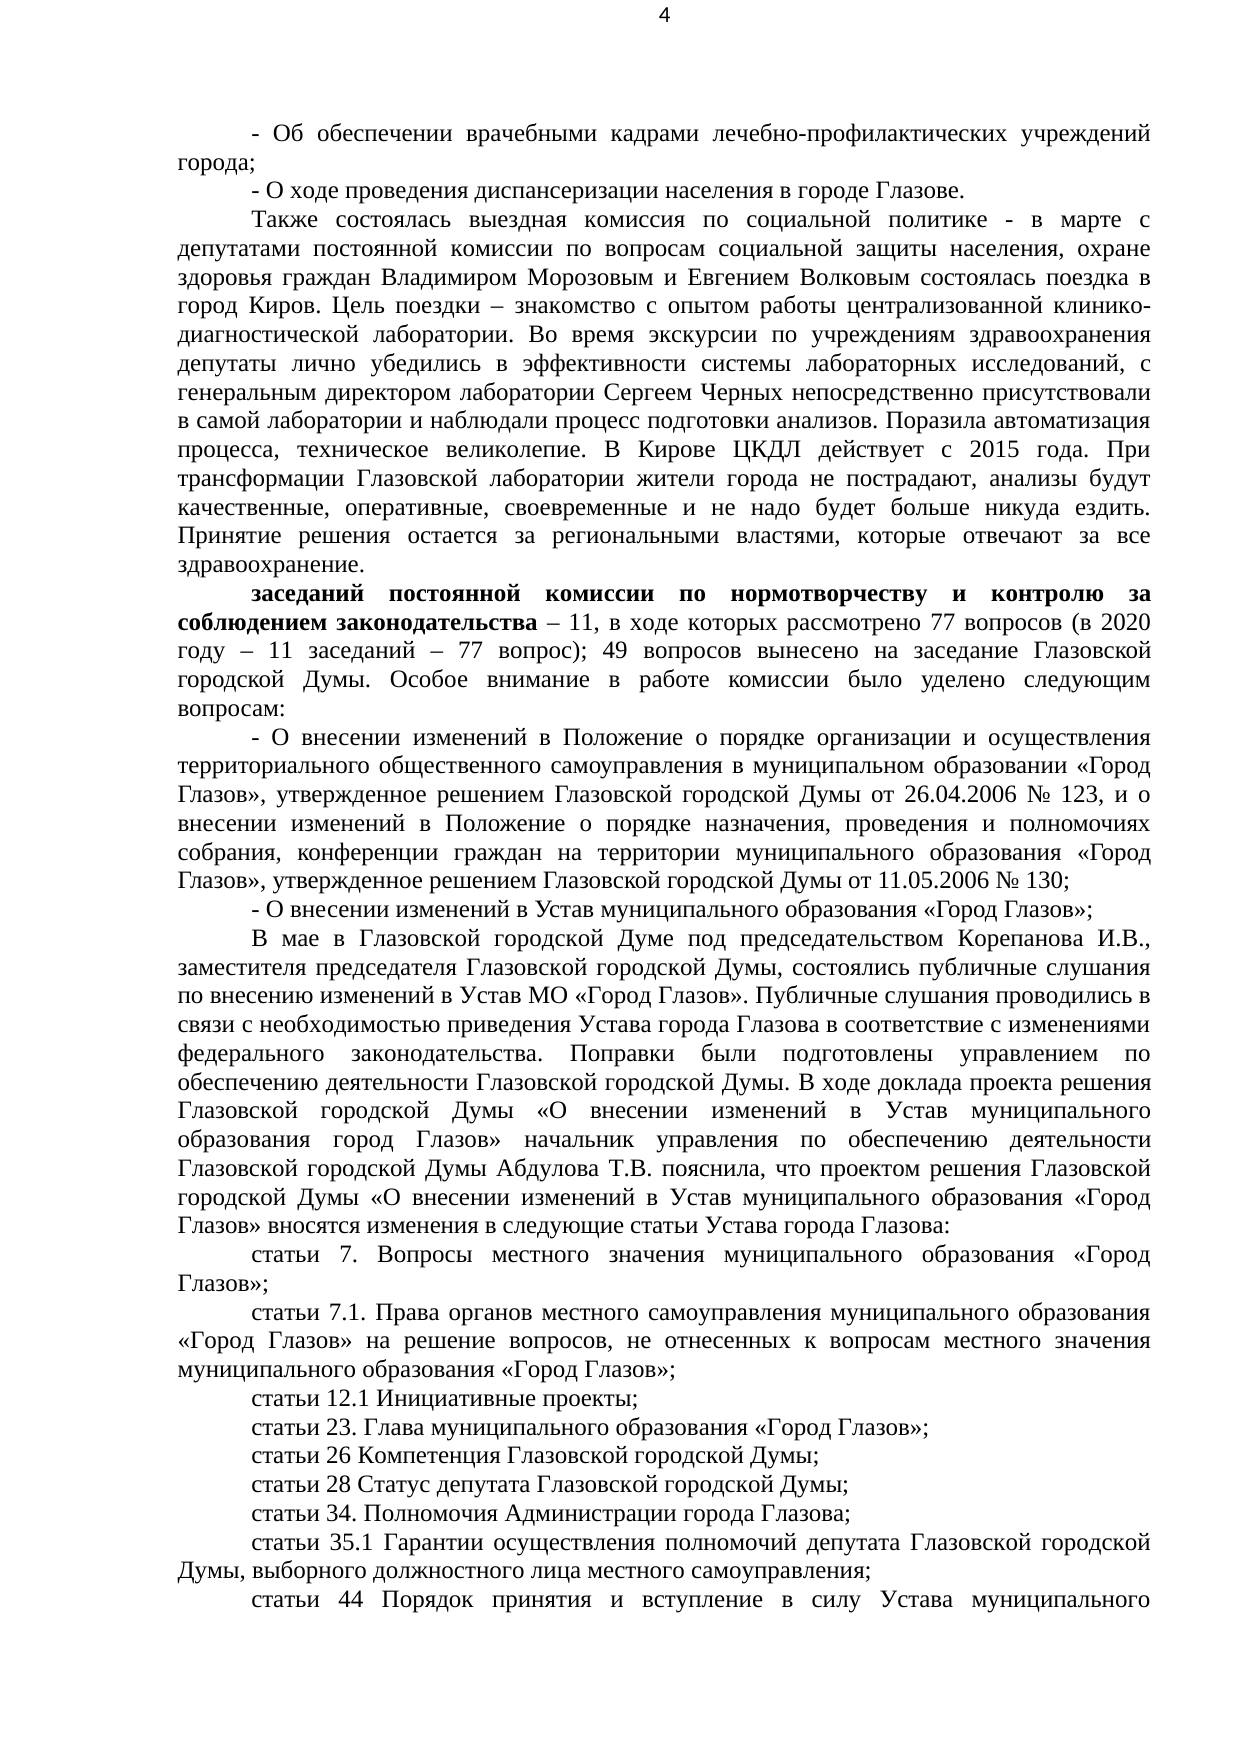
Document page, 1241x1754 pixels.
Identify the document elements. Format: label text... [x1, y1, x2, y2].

text Также состоялась выездная комиссия по социальной политике - в марте с депутатами постоянной комиссии по вопросам социальной защиты населения, охране здоровья граждан Владимиром Морозовым и Евгением Волковым состоялась поездка в город Киров. Цель поездки – знакомство с опытом работы централизованной клинико-диагностической лаборатории. Во время экскурсии по учреждениям здравоохранения депутаты лично убедились в эффективности системы лабораторных исследований, с генеральным директором лаборатории Сергеем Черных непосредственно присутствовали в самой лаборатории и наблюдали процесс подготовки анализов. Поразила автоматизация процесса, техническое великолепие. В Кирове ЦКДЛ действует с 2015 года. При трансформации Глазовской лаборатории жители города не пострадают, анализы будут качественные, оперативные, своевременные и не надо будет больше никуда ездить. Принятие решения остается за региональными властями, которые отвечают за все здравоохранение. [177, 204, 1152, 578]
text статьи 28 Статус депутата Глазовской городской Думы; [177, 1469, 1152, 1498]
text В мае в Глазовской городской Думе под председательством Корепанова И.В., заместителя председателя Глазовской городской Думы, состоялись публичные слушания по внесению изменений в Устав МО «Город Глазов». Публичные слушания проводились в связи с необходимостью приведения Устава города Глазова в соответствие с изменениями федерального законодательства. Поправки были подготовлены управлением по обеспечению деятельности Глазовской городской Думы. В ходе доклада проекта решения Глазовской городской Думы «О внесении изменений в Устав муниципального образования город Глазов» начальник управления по обеспечению деятельности Глазовской городской Думы Абдулова Т.В. пояснила, что проектом решения Глазовской городской Думы «О внесении изменений в Устав муниципального образования «Город Глазов» вносятся изменения в следующие статьи Устава города Глазова: [177, 923, 1152, 1239]
text статьи 7. Вопросы местного значения муниципального образования «Город Глазов»; [177, 1239, 1152, 1297]
text статьи 7.1. Права органов местного самоуправления муниципального образования «Город Глазов» на решение вопросов, не отнесенных к вопросам местного значения муниципального образования «Город Глазов»; [177, 1297, 1152, 1383]
list - О внесении изменений в Положение о порядке организации и осуществления территориального общественного самоуправления в муниципальном образовании «Город Глазов», утвержденное решением Глазовской городской Думы от 26.04.2006 № 123, и о внесении изменений в Положение о порядке назначения, проведения и полномочиях собрания, конференции граждан на территории муниципального образования «Город Глазов», утвержденное решением Глазовской городской Думы от 11.05.2006 № 130; [177, 722, 1152, 894]
list заседаний постоянной комиссии по нормотворчеству и контролю за соблюдением законодательства – 11, в ходе которых рассмотрено 77 вопросов (в 2020 году – 11 заседаний – 77 вопрос); 49 вопросов вынесено на заседание Глазовской городской Думы. Особое внимание в работе комиссии было уделено следующим вопросам: [177, 578, 1152, 722]
text статьи 12.1 Инициативные проекты; [177, 1383, 1152, 1412]
text статьи 34. Полномочия Администрации города Глазова; [177, 1498, 1152, 1527]
list - О внесении изменений в Устав муниципального образования «Город Глазов»; [177, 894, 1152, 923]
list - О ходе проведения диспансеризации населения в городе Глазове. [177, 176, 1152, 204]
list - Об обеспечении врачебными кадрами лечебно-профилактических учреждений города; [177, 118, 1152, 176]
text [177, 1584, 1152, 1613]
text статьи 35.1 Гарантии осуществления полномочий депутата Глазовской городской Думы, выборного должностного лица местного самоуправления; [177, 1527, 1152, 1584]
text статьи 23. Глава муниципального образования «Город Глазов»; [177, 1412, 1152, 1441]
text статьи 26 Компетенция Глазовской городской Думы; [177, 1441, 1152, 1469]
